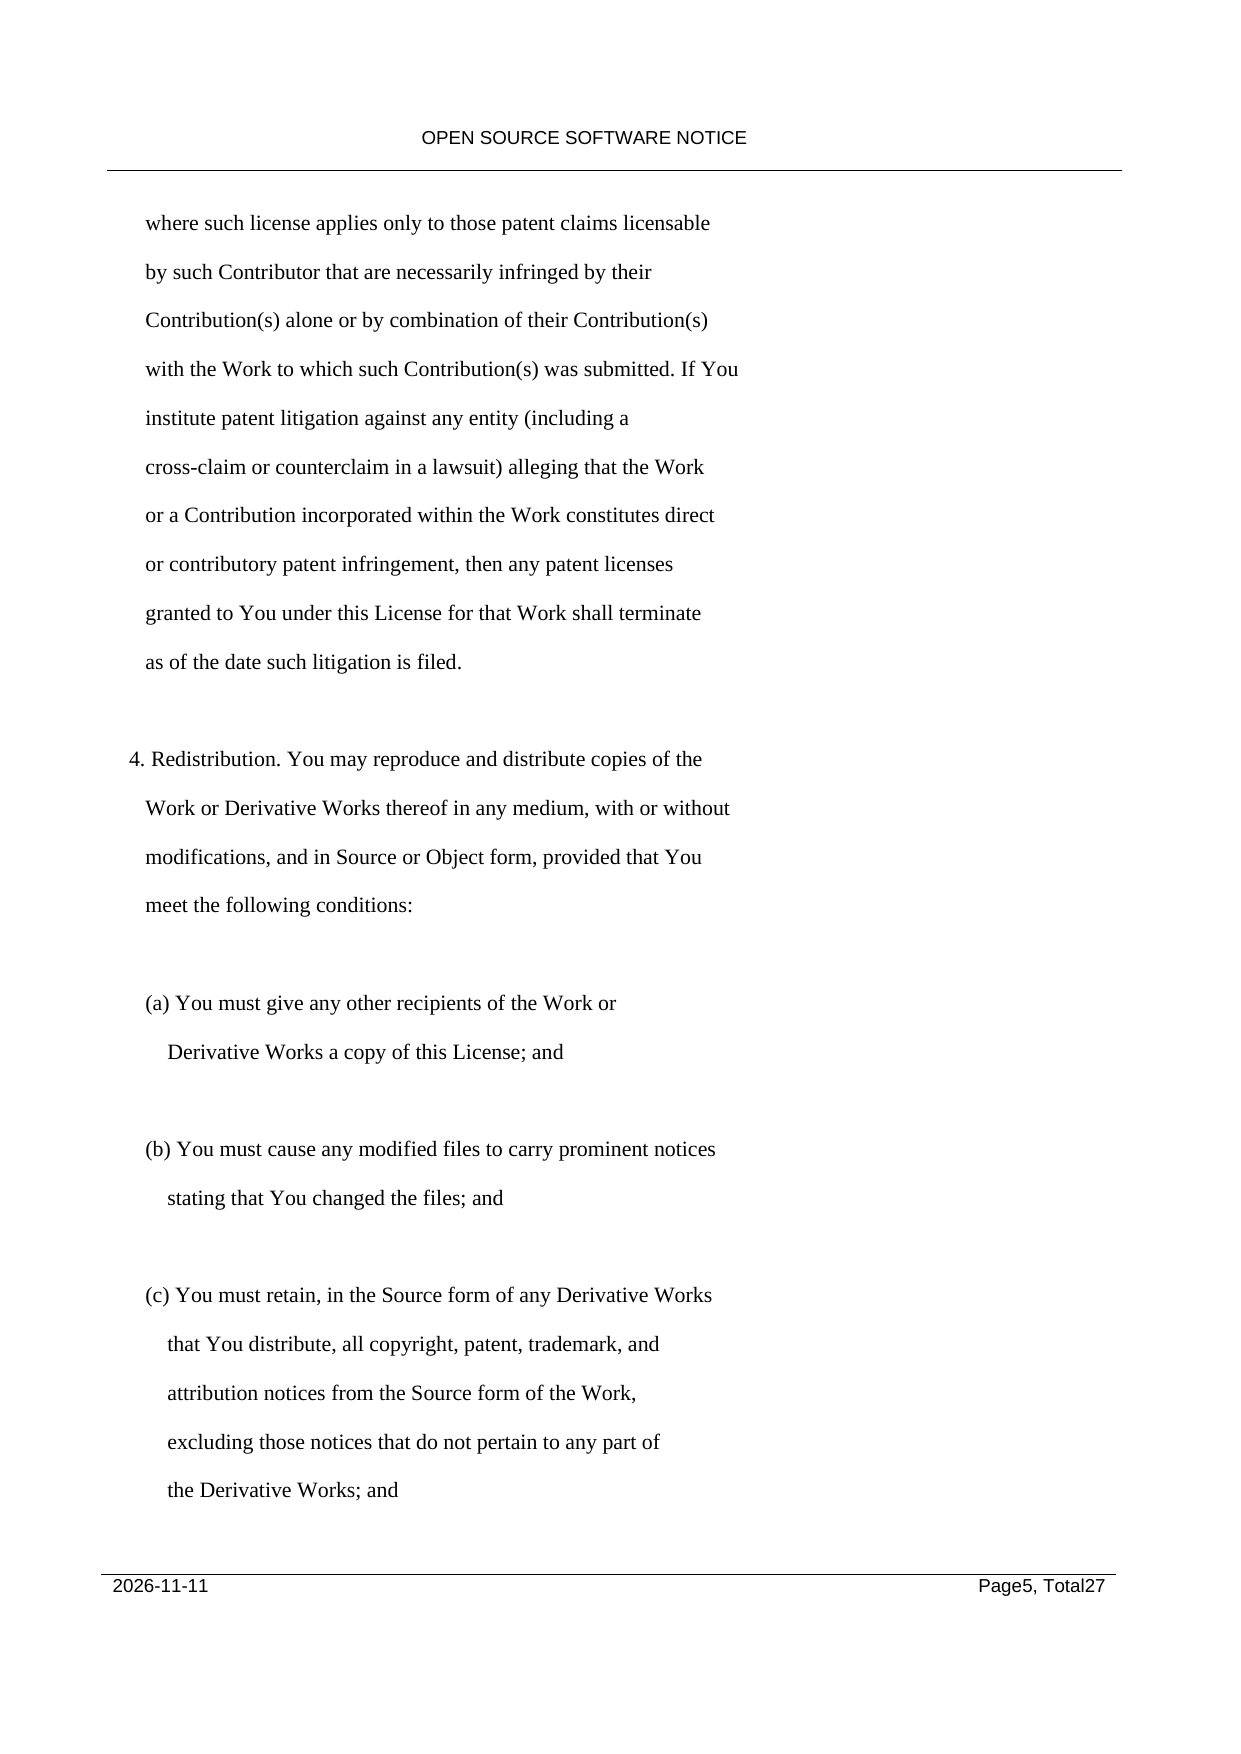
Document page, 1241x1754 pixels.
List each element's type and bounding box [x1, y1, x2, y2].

text [112, 206, 1128, 1506]
